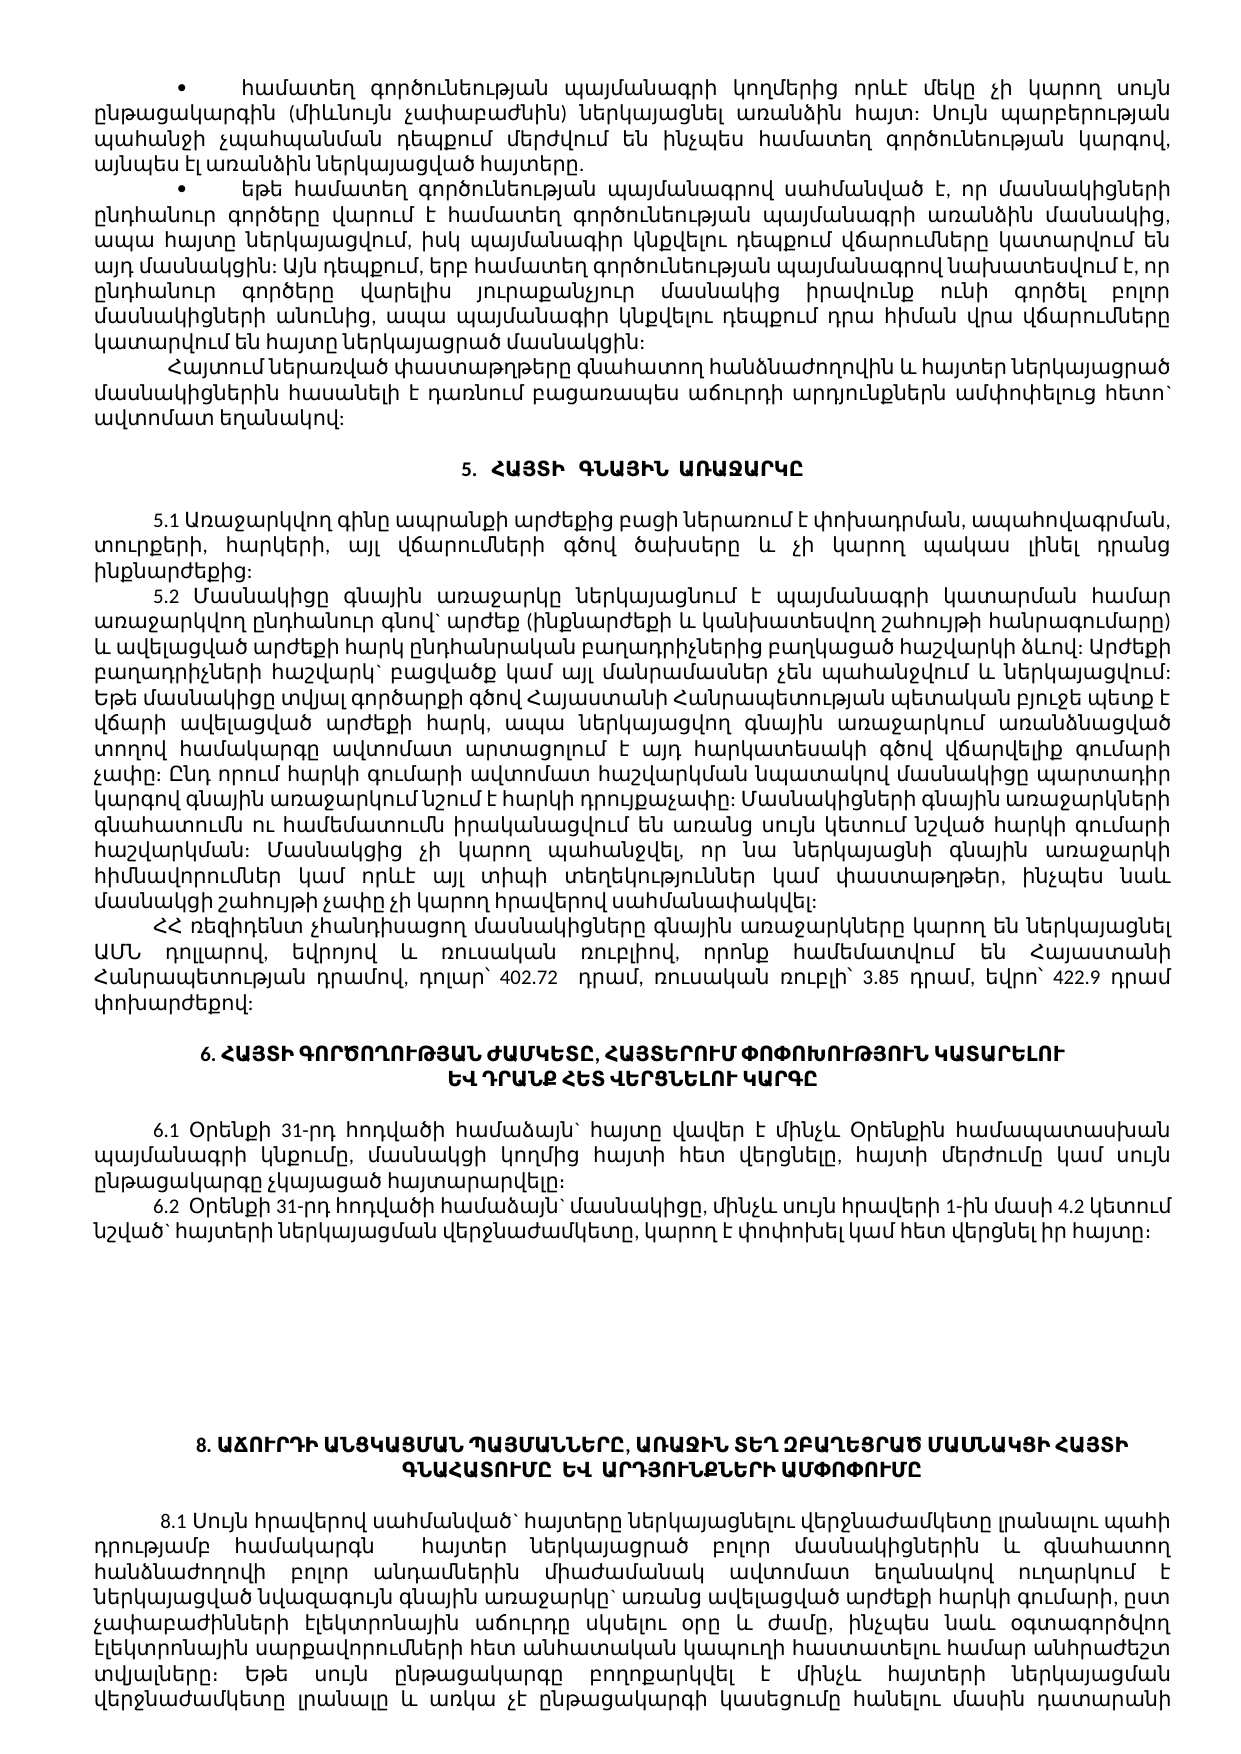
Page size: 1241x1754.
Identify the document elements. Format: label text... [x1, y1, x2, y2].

text 5.2 Մասնակիցը գնային առաջարկը ներկայացնում է պայմանագրի կատարման համար առաջարկվող ընդհանուր գնով` արժեք (ինքնարժեքի և կանխատեսվող շահույթի հանրագումարը) և ավելացված արժեքի հարկ ընդհանրական բաղադրիչներից բաղկացած հաշվարկի ձևով: Արժեքի բաղադրիչների հաշվարկ` բացվածք կամ այլ մանրամասներ չեն պահանջվում և ներկայացվում: Եթե մասնակիցը տվյալ գործարքի գծով Հայաստանի Հանրապետության պետական բյուջե պետք է վճարի ավելացված արժեքի հարկ, ապա ներկայացվող գնային առաջարկում առանձնացված տողով համակարգը ավտոմատ արտացոլում է այդ հարկատեսակի գծով վճարվելիք գումարի չափը: Ընդ որում հարկի գումարի ավտոմատ հաշվարկման նպատակով մասնակիցը պարտադիր կարգով գնային առաջարկում նշում է հարկի դրույքաչափը: Մասնակիցների գնային առաջարկների գնահատումն ու համեմատումն իրականացվում են առանց սույն կետում նշված հարկի գումարի հաշվարկման: Մասնակցից չի կարող պահանջվել, որ նա ներկայացնի գնային առաջարկի հիմնավորումներ կամ որևէ այլ տիպի տեղեկություններ կամ փաստաթղթեր, ինչպես նաև մասնակցի շահույթի չափը չի կարող հրավերով սահմանափակվել: [94, 583, 1171, 914]
text Հայտում ներառված փաստաթղթերը գնահատող հանձնաժողովին և հայտեր ներկայացրած մասնակիցներին հասանելի է դառնում բացառապես աճուրդի արդյունքներն ամփոփելուց հետո` ավտոմատ եղանակով: [94, 354, 1171, 431]
text 8. ԱՃՈՒՐԴԻ ԱՆՑԿԱՑՄԱՆ ՊԱՅՄԱՆՆԵՐԸ, ԱՌԱՋԻՆ ՏԵՂ ԶԲԱՂԵՑՐԱԾ ՄԱՍՆԱԿՑԻ ՀԱՅՏԻ [94, 1432, 1171, 1457]
text 6.2 Օրենքի 31-րդ հոդվածի համաձայն` մասնակիցը, մինչև սույն հրավերի 1-ին մասի 4.2 կետում նշված` հայտերի ներկայացման վերջնաժամկետը, կարող է փոփոխել կամ հետ վերցնել իր հայտը։ [94, 1193, 1171, 1244]
text ՀՀ ռեզիդենտ չհանդիսացող մասնակիցները գնային առաջարկները կարող են ներկայացնել ԱՄՆ դոլլարով, եվրոյով և ռուսական ռուբլիով, որոնք համեմատվում են Հայաստանի Հանրապետության դրամով, դոլար՝ 402.72 դրամ, ռուսական ռուբլի՝ 3.85 դրամ, եվրո՝ 422.9 դրամ փոխարժեքով: [94, 914, 1171, 1015]
text 6. ՀԱՅՏԻ ԳՈՐԾՈՂՈՒԹՅԱՆ ԺԱՄԿԵՏԸ, ՀԱՅՏԵՐՈՒՄ ՓՈՓՈԽՈՒԹՅՈՒՆ ԿԱՏԱՐԵԼՈՒ [94, 1041, 1171, 1066]
text ԳՆԱՀԱՏՈՒՄԸ ԵՎ ԱՐԴՅՈՒՆՔՆԵՐԻ ԱՄՓՈՓՈՒՄԸ [94, 1457, 1171, 1483]
text ԵՎ ԴՐԱՆՔ ՀԵՏ ՎԵՐՑՆԵԼՈՒ ԿԱՐԳԸ [94, 1066, 1171, 1092]
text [94, 1508, 1171, 1712]
list համատեղ գործունեության պայմանագրի կողմերից որևէ մեկը չի կարող սույն ընթացակարգին (միևնույն չափաբաժնին) ներկայացնել առանձին հայտ: Սույն պարբերության պահանջի չպահպանման դեպքում մերժվում են ինչպես համատեղ գործունեության կարգով, այնպես էլ առանձին ներկայացված հայտերը. [94, 75, 1171, 177]
text 5. ՀԱՅՏԻ ԳՆԱՅԻՆ ԱՌԱՋԱՐԿԸ [94, 456, 1171, 482]
text 6.1 Օրենքի 31-րդ հոդվածի համաձայն` հայտը վավեր է մինչև Օրենքին համապատասխան պայմանագրի կնքումը, մասնակցի կողմից հայտի հետ վերցնելը, հայտի մերժումը կամ սույն ընթացակարգը չկայացած հայտարարվելը։ [94, 1117, 1171, 1193]
text 5.1 Առաջարկվող գինը ապրանքի արժեքից բացի ներառում է փոխադրման, ապահովագրման, տուրքերի, հարկերի, այլ վճարումների գծով ծախսերը և չի կարող պակաս լինել դրանց ինքնարժեքից: [94, 507, 1171, 583]
list եթե համատեղ գործունեության պայմանագրով սահմանված է, որ մասնակիցների ընդհանուր գործերը վարում է համատեղ գործունեության պայմանագրի առանձին մասնակից, ապա հայտը ներկայացվում, իսկ պայմանագիր կնքվելու դեպքում վճարումները կատարվում են այդ մասնակցին: Այն դեպքում, երբ համատեղ գործունեության պայմանագրով նախատեսվում է, որ ընդհանուր գործերը վարելիս յուրաքանչյուր մասնակից իրավունք ունի գործել բոլոր մասնակիցների անունից, ապա պայմանագիր կնքվելու դեպքում դրա հիման վրա վճարումները կատարվում են հայտը ներկայացրած մասնակցին: [94, 177, 1171, 354]
